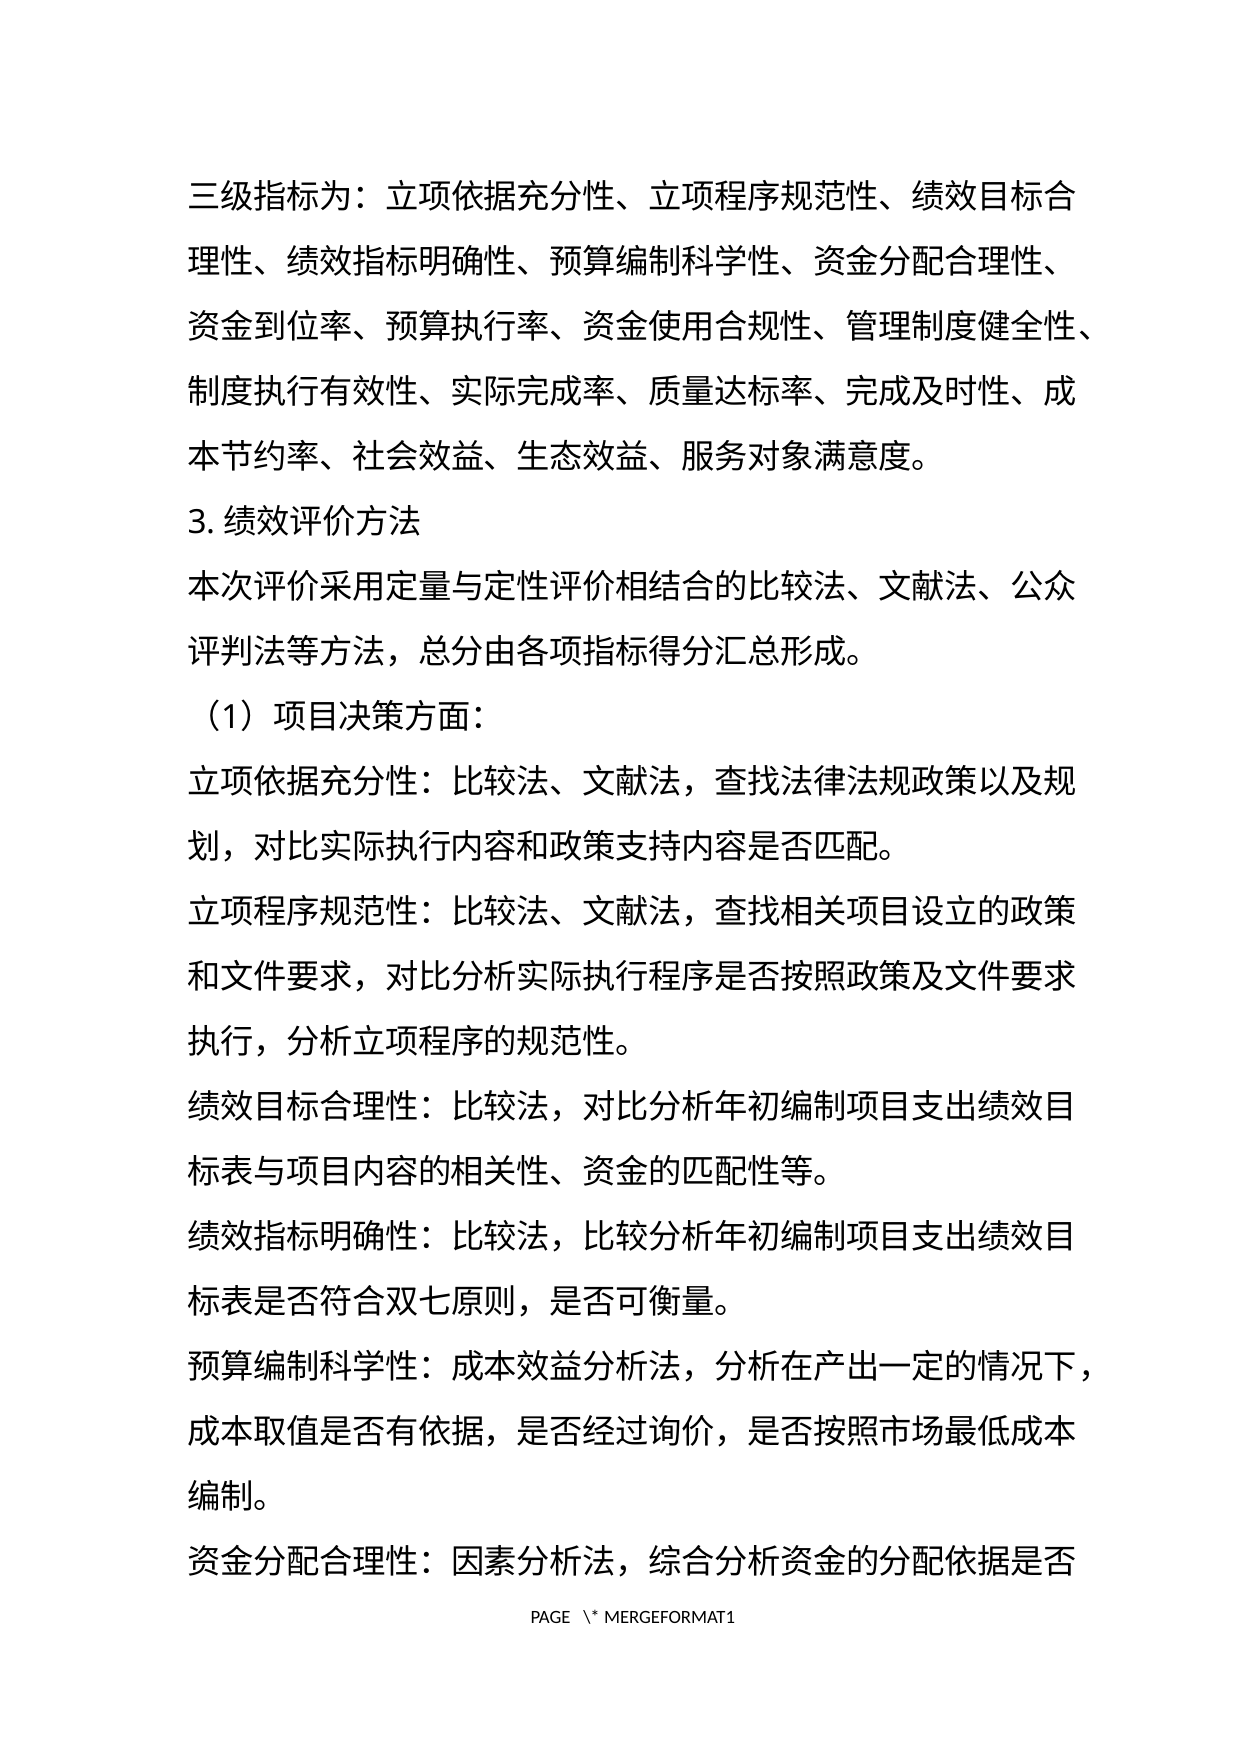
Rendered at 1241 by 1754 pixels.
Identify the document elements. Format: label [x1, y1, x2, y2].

text [187, 162, 1078, 1592]
